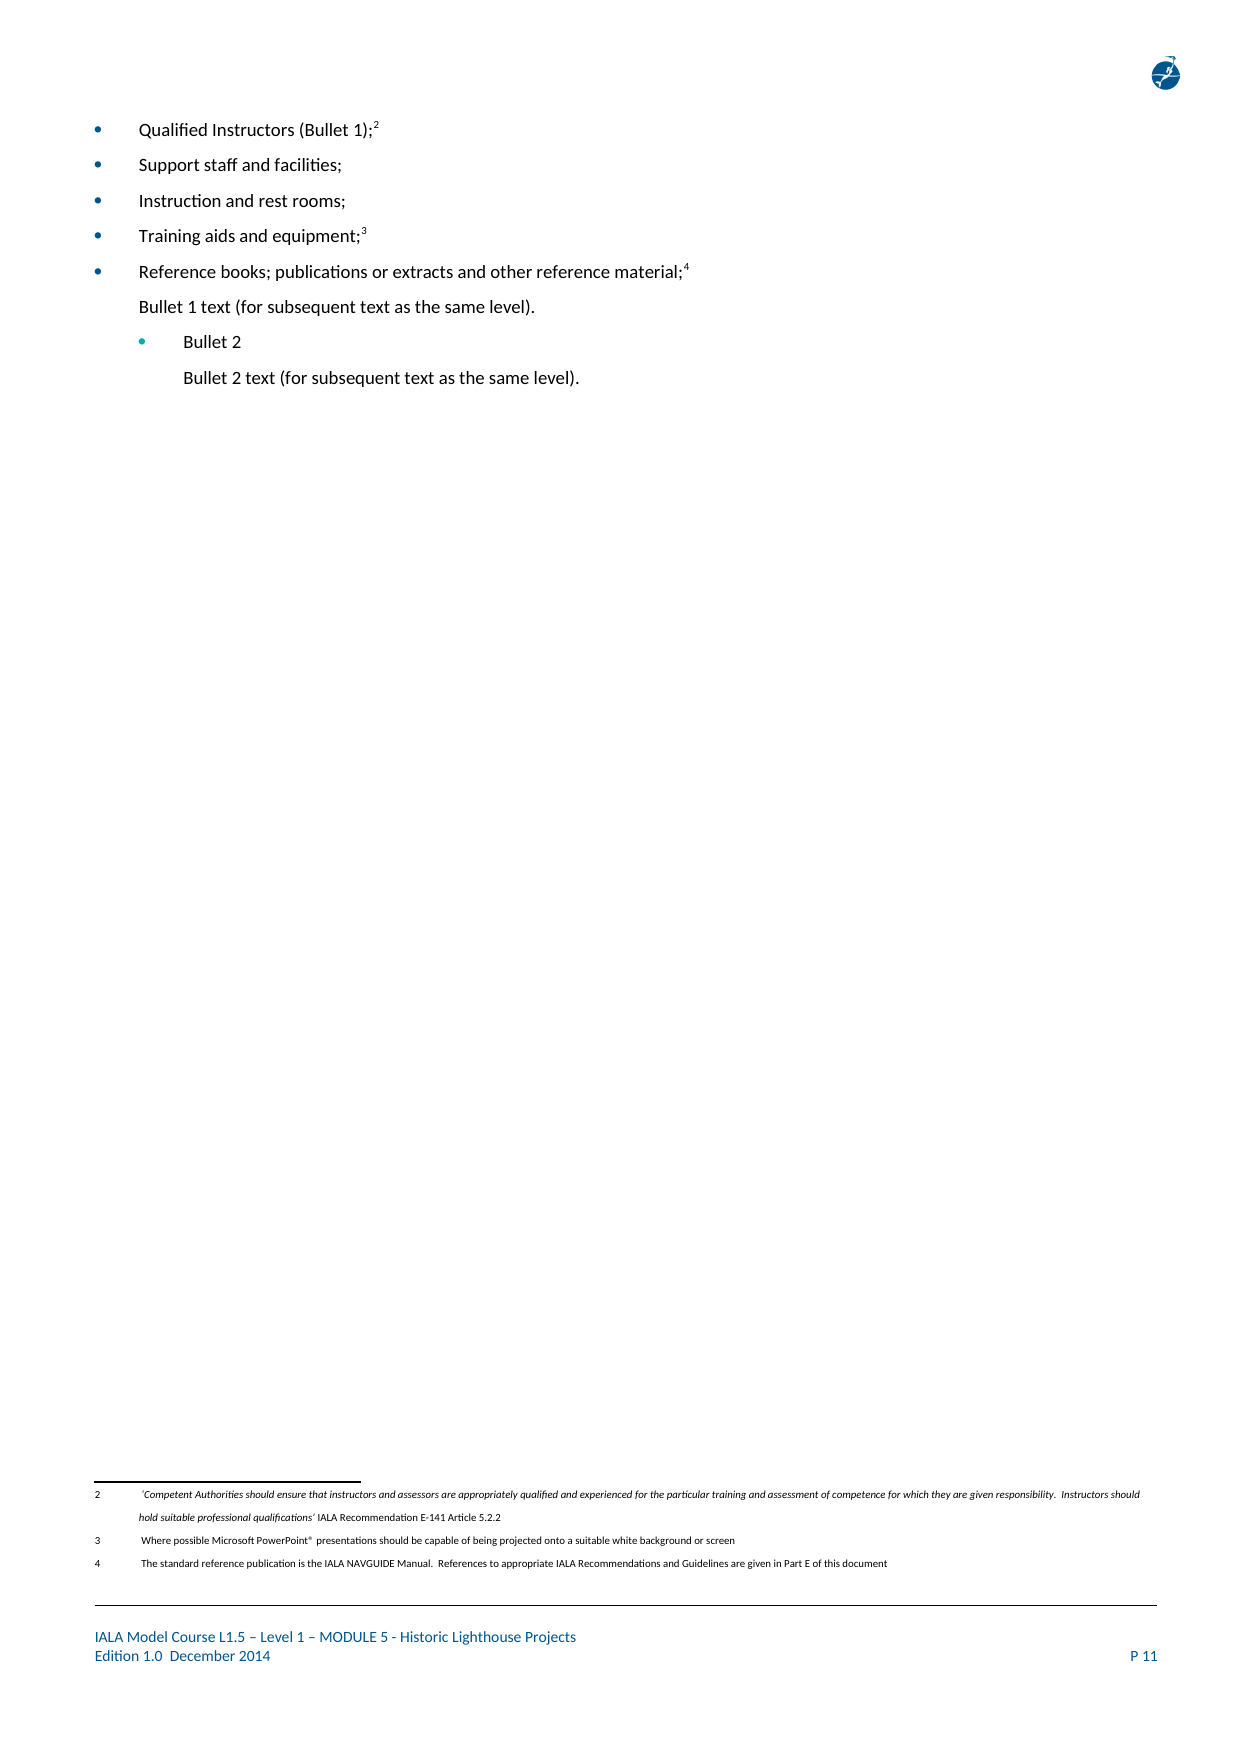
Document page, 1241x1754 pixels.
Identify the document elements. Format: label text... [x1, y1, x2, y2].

text Instruction and rest rooms; [94, 189, 1157, 212]
picture [1120, 6, 1239, 125]
text Reference books; publications or extracts and other reference material; [94, 260, 1157, 283]
text Bullet 2 text (for subsequent text as the same level). [183, 366, 1157, 389]
text Bullet 1 text (for subsequent text as the same level). [139, 295, 1157, 318]
text Qualified Instructors (Bullet 1); [94, 118, 1157, 141]
text Bullet 2 [139, 331, 1157, 353]
text Training aids and equipment; [94, 224, 1157, 247]
text Support staff and facilities; [94, 153, 1157, 176]
